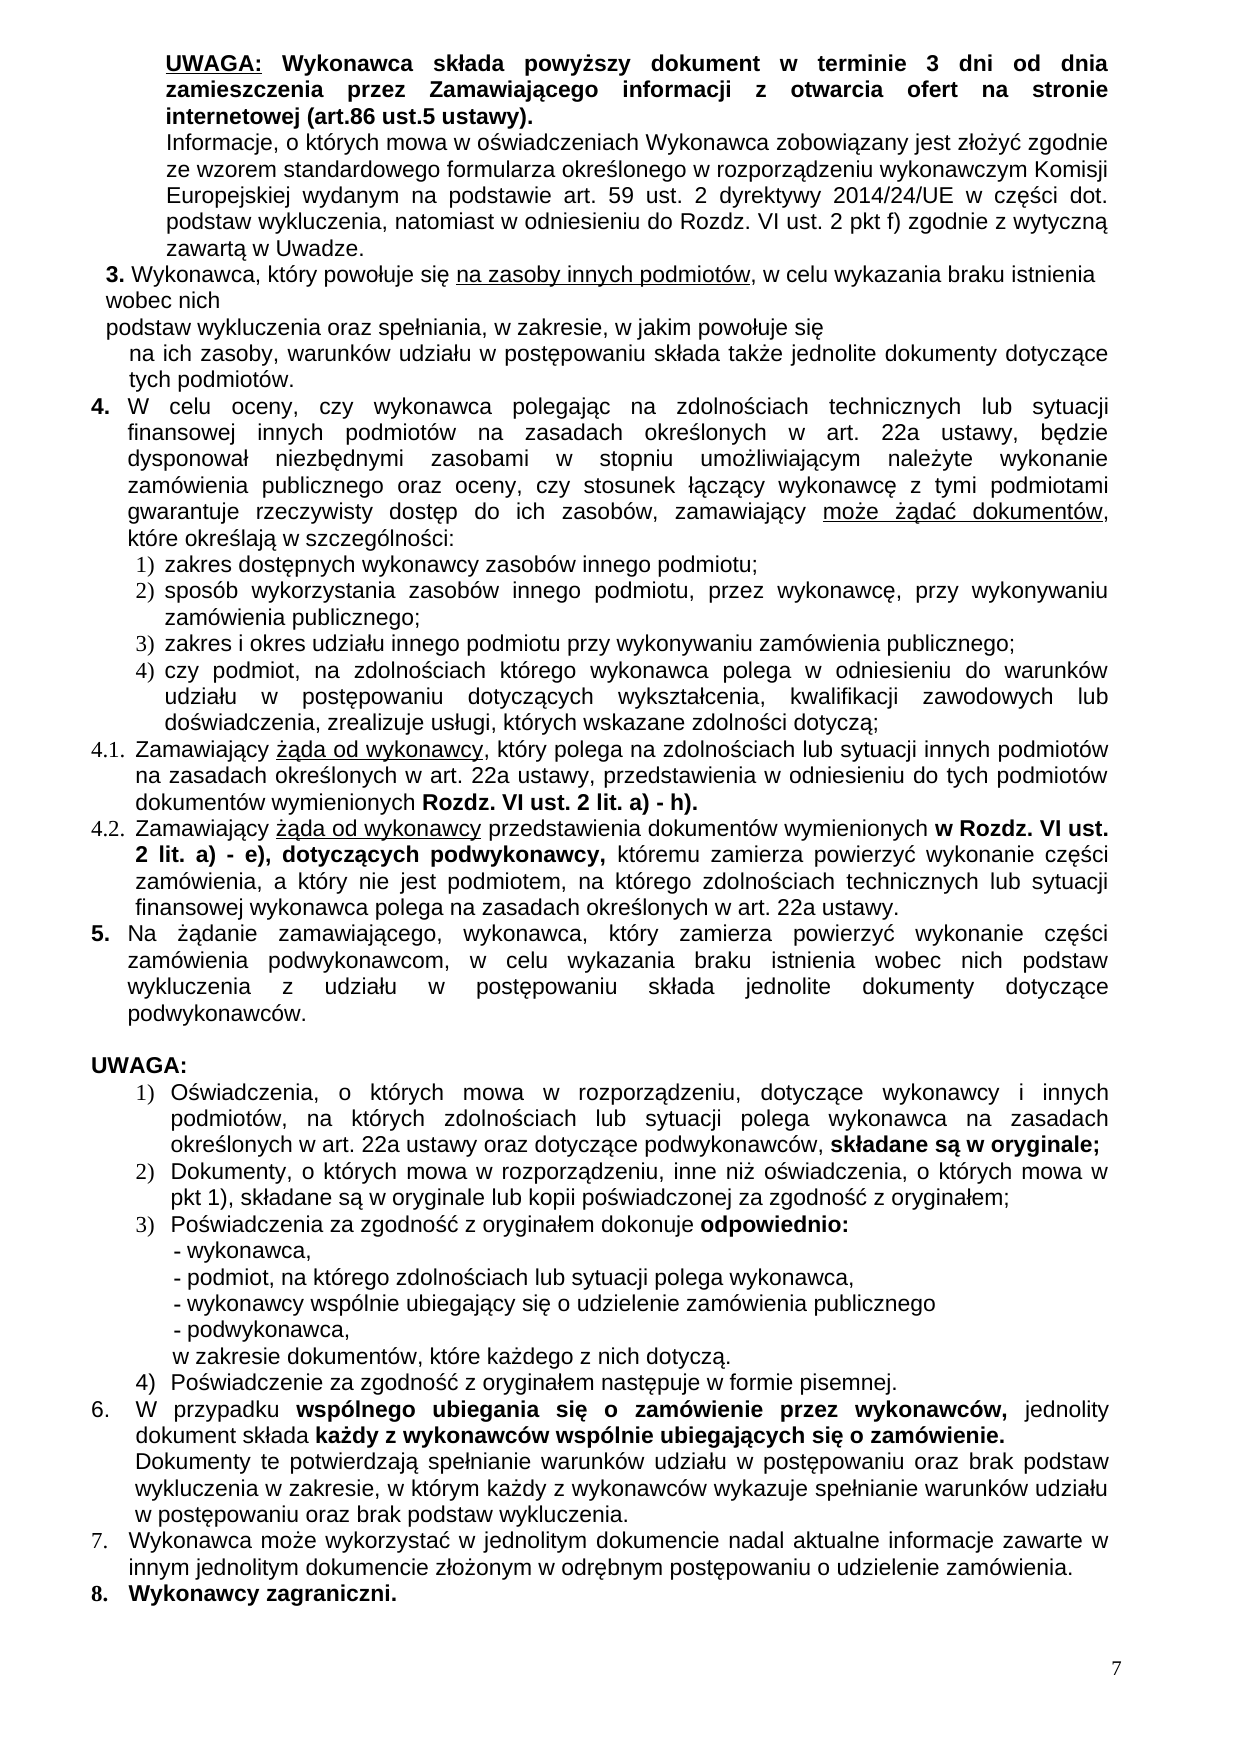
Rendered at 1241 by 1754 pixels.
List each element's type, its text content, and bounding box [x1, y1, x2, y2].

list Wykonawca może wykorzystać w jednolitym dokumencie nadal aktualne informacje zawarte w innym jednolitym dokumencie złożonym w odrębnym postępowaniu o udzielenie zamówienia. [91, 1527, 1109, 1580]
text 6. W przypadku wspólnego ubiegania się o zamówienie przez wykonawców, jednolity dokument składa każdy z wykonawców wspólnie ubiegających się o zamówienie. [91, 1396, 1109, 1448]
list wykonawca, [173, 1237, 1109, 1263]
list Zamawiający żąda od wykonawcy, który polega na zdolnościach lub sytuacji innych podmiotów na zasadach określonych w art. 22a ustawy, przedstawienia w odniesieniu do tych podmiotów dokumentów wymienionych Rozdz. VI ust. 2 lit. a) - h). [91, 736, 1109, 815]
text 3. Wykonawca, który powołuje się na zasoby innych podmiotów, w celu wykazania braku istnienia wobec nich [106, 261, 1109, 314]
list Poświadczenia za zgodność z oryginałem dokonuje odpowiednio: [135, 1211, 1109, 1237]
list zakres i okres udziału innego podmiotu przy wykonywaniu zamówienia publicznego; [135, 630, 1109, 657]
list podwykonawca, [173, 1316, 1109, 1343]
list Wykonawcy zagraniczni. [91, 1580, 1109, 1607]
text Dokumenty te potwierdzają spełnianie warunków udziału w postępowaniu oraz brak podstaw wykluczenia w zakresie, w którym każdy z wykonawców wykazuje spełnianie warunków udziału w postępowaniu oraz brak podstaw wykluczenia. [135, 1448, 1109, 1527]
text w zakresie dokumentów, które każdego z nich dotyczą. [172, 1343, 1109, 1369]
list zakres dostępnych wykonawcy zasobów innego podmiotu; [135, 551, 1109, 577]
text UWAGA: [91, 1052, 1109, 1078]
list Oświadczenia, o których mowa w rozporządzeniu, dotyczące wykonawcy i innych podmiotów, na których zdolnościach lub sytuacji polega wykonawca na zasadach określonych w art. 22a ustawy oraz dotyczące podwykonawców, składane są w oryginale; [135, 1078, 1109, 1158]
list podmiot, na którego zdolnościach lub sytuacji polega wykonawca, [173, 1263, 1109, 1290]
text na ich zasoby, warunków udziału w postępowaniu składa także jednolite dokumenty dotyczące tych podmiotów. [129, 340, 1109, 393]
text Informacje, o których mowa w oświadczeniach Wykonawca zobowiązany jest złożyć zgodnie ze wzorem standardowego formularza określonego w rozporządzeniu wykonawczym Komisji Europejskiej wydanym na podstawie art. 59 ust. 2 dyrektywy 2014/24/UE w części dot. podstaw wykluczenia, natomiast w odniesieniu do Rozdz. VI ust. 2 pkt f) zgodnie z wytyczną zawartą w Uwadze. [166, 129, 1109, 261]
list sposób wykorzystania zasobów innego podmiotu, przez wykonawcę, przy wykonywaniu zamówienia publicznego; [135, 577, 1109, 630]
list Zamawiający żąda od wykonawcy przedstawienia dokumentów wymienionych w Rozdz. VI ust. 2 lit. a) - e), dotyczących podwykonawcy, któremu zamierza powierzyć wykonanie części zamówienia, a który nie jest podmiotem, na którego zdolnościach technicznych lub sytuacji finansowej wykonawca polega na zasadach określonych w art. 22a ustawy. [91, 815, 1109, 920]
text UWAGA: Wykonawca składa powyższy dokument w terminie 3 dni od dnia zamieszczenia przez Zamawiającego informacji z otwarcia ofert na stronie internetowej (art.86 ust.5 ustawy). [165, 50, 1109, 129]
text 4. W celu oceny, czy wykonawca polegając na zdolnościach technicznych lub sytuacji finansowej innych podmiotów na zasadach określonych w art. 22a ustawy, będzie dysponował niezbędnymi zasobami w stopniu umożliwiającym należyte wykonanie zamówienia publicznego oraz oceny, czy stosunek łączący wykonawcę z tymi podmiotami gwarantuje rzeczywisty dostęp do ich zasobów, zamawiający może żądać dokumentów, które określają w szczególności: [91, 393, 1109, 551]
text 5. Na żądanie zamawiającego, wykonawca, który zamierza powierzyć wykonanie części zamówienia podwykonawcom, w celu wykazania braku istnienia wobec nich podstaw wykluczenia z udziału w postępowaniu składa jednolite dokumenty dotyczące podwykonawców. [91, 920, 1109, 1026]
list czy podmiot, na zdolnościach którego wykonawca polega w odniesieniu do warunków udziału w postępowaniu dotyczących wykształcenia, kwalifikacji zawodowych lub doświadczenia, zrealizuje usługi, których wskazane zdolności dotyczą; [135, 657, 1109, 736]
text 4) Poświadczenie za zgodność z oryginałem następuje w formie pisemnej. [135, 1369, 1109, 1396]
list Dokumenty, o których mowa w rozporządzeniu, inne niż oświadczenia, o których mowa w pkt 1), składane są w oryginale lub kopii poświadczonej za zgodność z oryginałem; [135, 1158, 1109, 1211]
text podstaw wykluczenia oraz spełniania, w zakresie, w jakim powołuje się [106, 314, 1109, 340]
list wykonawcy wspólnie ubiegający się o udzielenie zamówienia publicznego [173, 1290, 1109, 1316]
